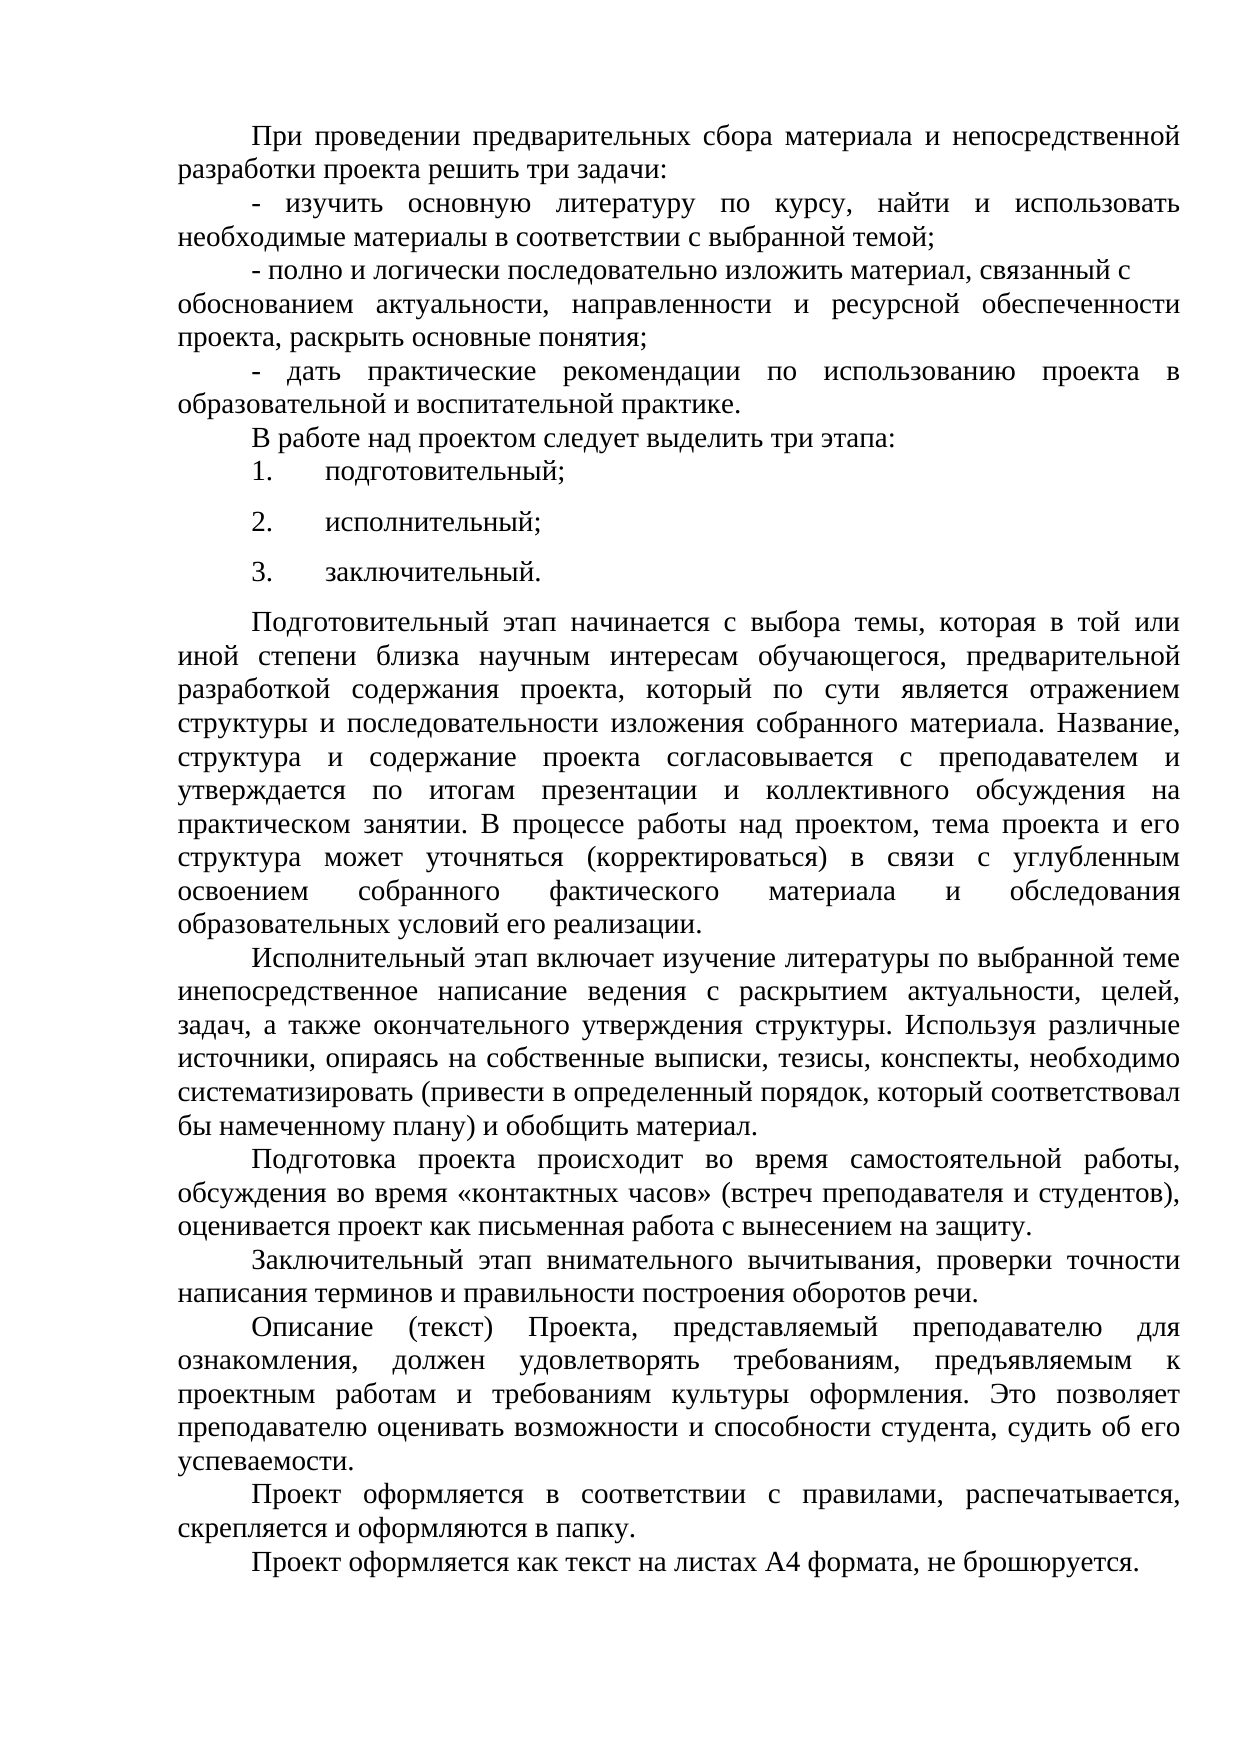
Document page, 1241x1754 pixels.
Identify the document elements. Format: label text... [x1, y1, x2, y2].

text Проект оформляется как текст на листах А4 формата, не брошюруется. [177, 1544, 1181, 1577]
text - полно и логически последовательно изложить материал, связанный с [177, 252, 1181, 286]
list подготовительный; [177, 453, 1181, 487]
list заключительный. [177, 554, 1181, 588]
text Подготовка проекта происходит во время самостоятельной работы, обсуждения во время «контактных часов» (встреч преподавателя и студентов), оценивается проект как письменная работа с вынесением на защиту. [177, 1141, 1181, 1242]
text В работе над проектом следует выделить три этапа: [177, 420, 1181, 453]
list исполнительный; [177, 504, 1181, 537]
text При проведении предварительных сбора материала и непосредственной разработки проекта решить три задачи: [177, 118, 1181, 185]
text - изучить основную литературу по курсу, найти и использовать необходимые материалы в соответствии с выбранной темой; [177, 185, 1181, 252]
text обоснованием актуальности, направленности и ресурсной обеспеченности проекта, раскрыть основные понятия; [177, 286, 1181, 353]
text - дать практические рекомендации по использованию проекта в образовательной и воспитательной практике. [177, 353, 1181, 420]
text Заключительный этап внимательного вычитывания, проверки точности написания терминов и правильности построения оборотов речи. [177, 1242, 1181, 1309]
text Подготовительный этап начинается с выбора темы, которая в той или иной степени близка научным интересам обучающегося, предварительной разработкой содержания проекта, который по сути является отражением структуры и последовательности изложения собранного материала. Название, структура и содержание проекта согласовывается с преподавателем и утверждается по итогам презентации и коллективного обсуждения на практическом занятии. В процессе работы над проектом, тема проекта и его структура может уточняться (корректироваться) в связи с углубленным освоением собранного фактического материала и обследования образовательных условий его реализации. [177, 604, 1181, 940]
text Исполнительный этап включает изучение литературы по выбранной теме инепосредственное написание ведения с раскрытием актуальности, целей, задач, а также окончательного утверждения структуры. Используя различные источники, опираясь на собственные выписки, тезисы, конспекты, необходимо систематизировать (привести в определенный порядок, который соответствовал бы намеченному плану) и обобщить материал. [177, 940, 1181, 1141]
text Описание (текст) Проекта, представляемый преподавателю для ознакомления, должен удовлетворять требованиям, предъявляемым к проектным работам и требованиям культуры оформления. Это позволяет преподавателю оценивать возможности и способности студента, судить об его успеваемости. [177, 1309, 1181, 1477]
text Проект оформляется в соответствии с правилами, распечатывается, скрепляется и оформляются в папку. [177, 1477, 1181, 1544]
